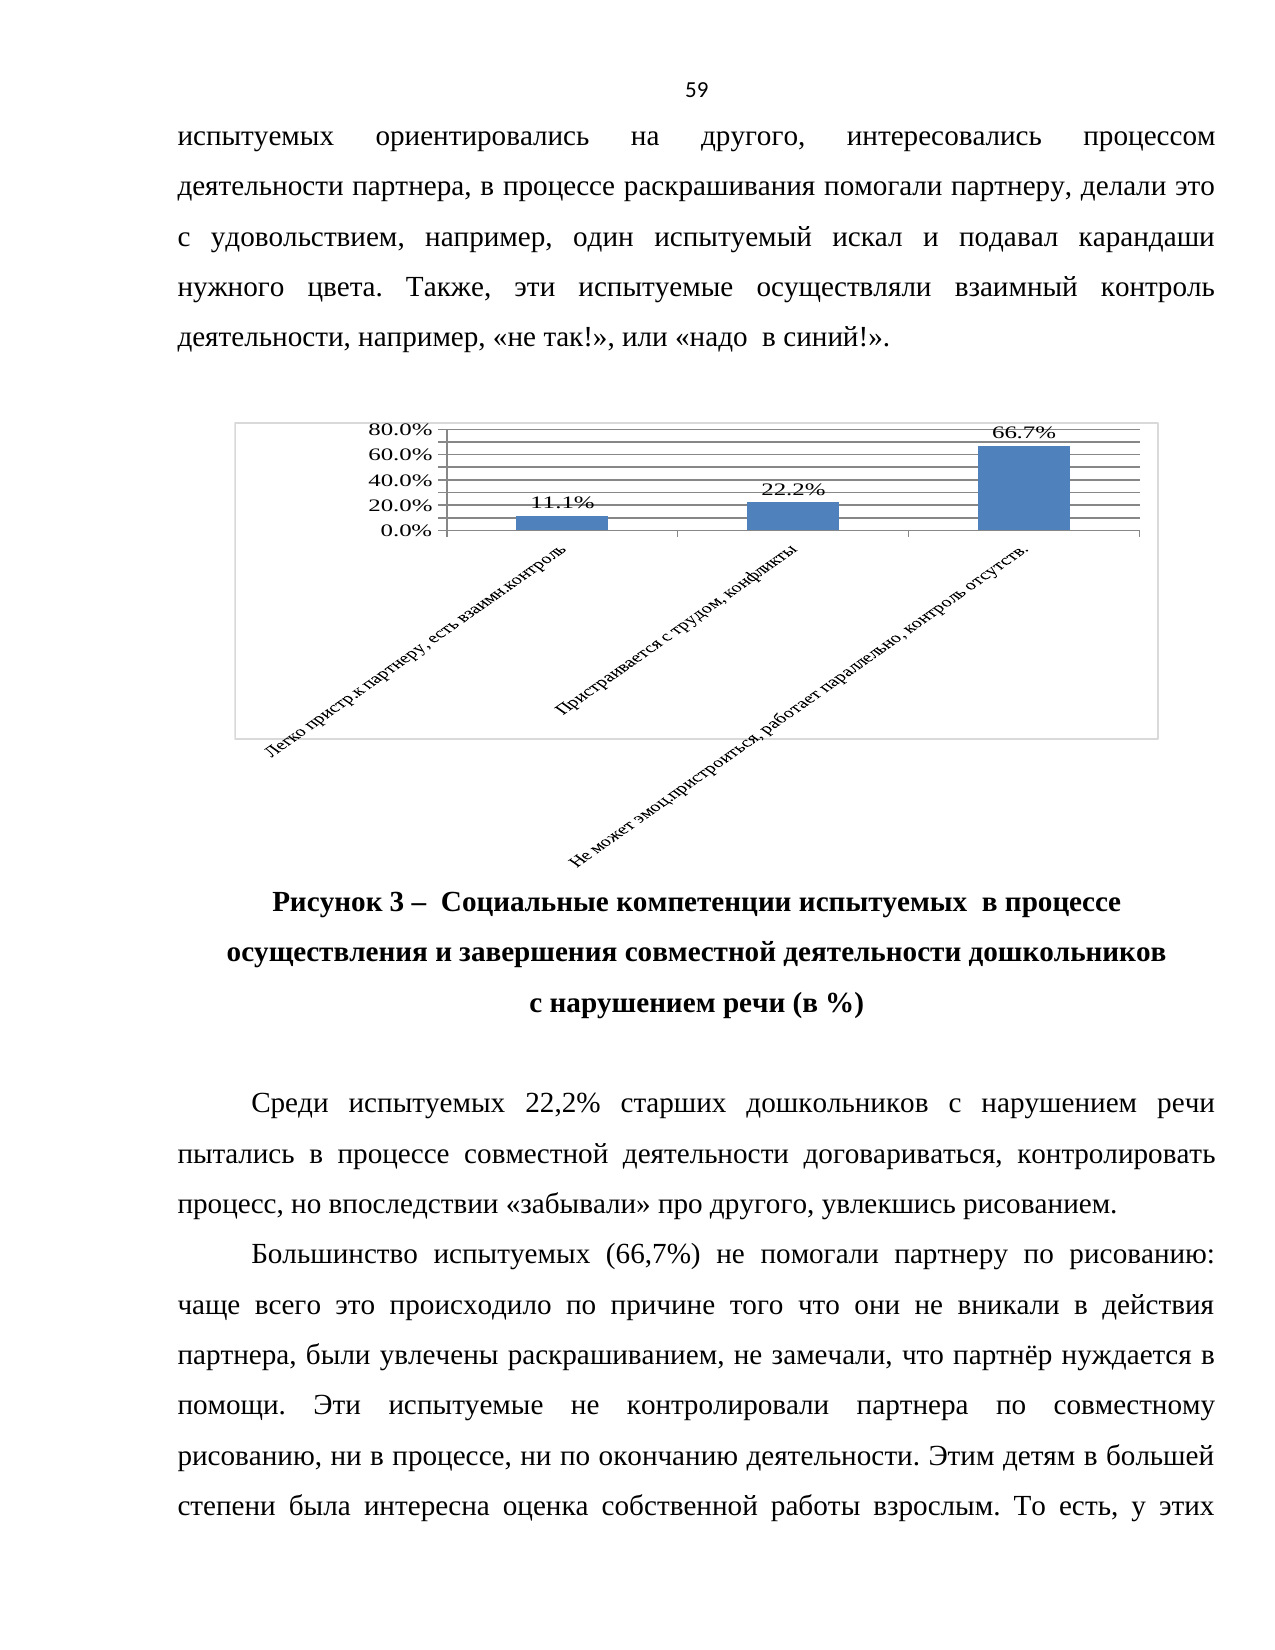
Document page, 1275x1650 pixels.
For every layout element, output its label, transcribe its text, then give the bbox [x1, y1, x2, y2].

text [177, 118, 1216, 353]
text с нарушением речи (в %) [177, 985, 1216, 1018]
text Среди испытуемых 22,2% старших дошкольников с нарушением речи пытались в процессе совместной деятельности договариваться, контролировать процесс, но впоследствии «забывали» про другого, увлекшись рисованием. [177, 1086, 1216, 1220]
text Рисунок 3 – Социальные компетенции испытуемых в процессе осуществления и завершения совместной деятельности дошкольников [177, 884, 1216, 968]
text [177, 1236, 1216, 1522]
